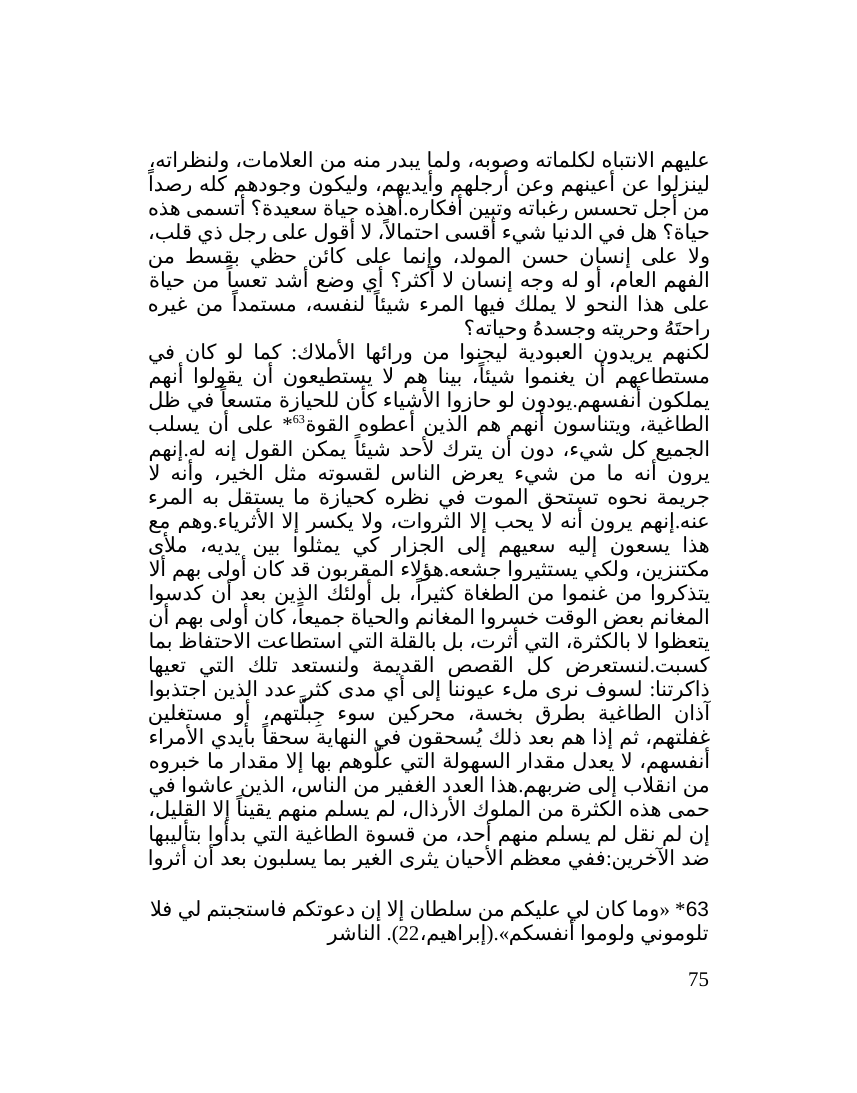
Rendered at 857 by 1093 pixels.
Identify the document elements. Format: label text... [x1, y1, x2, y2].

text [148, 148, 710, 340]
